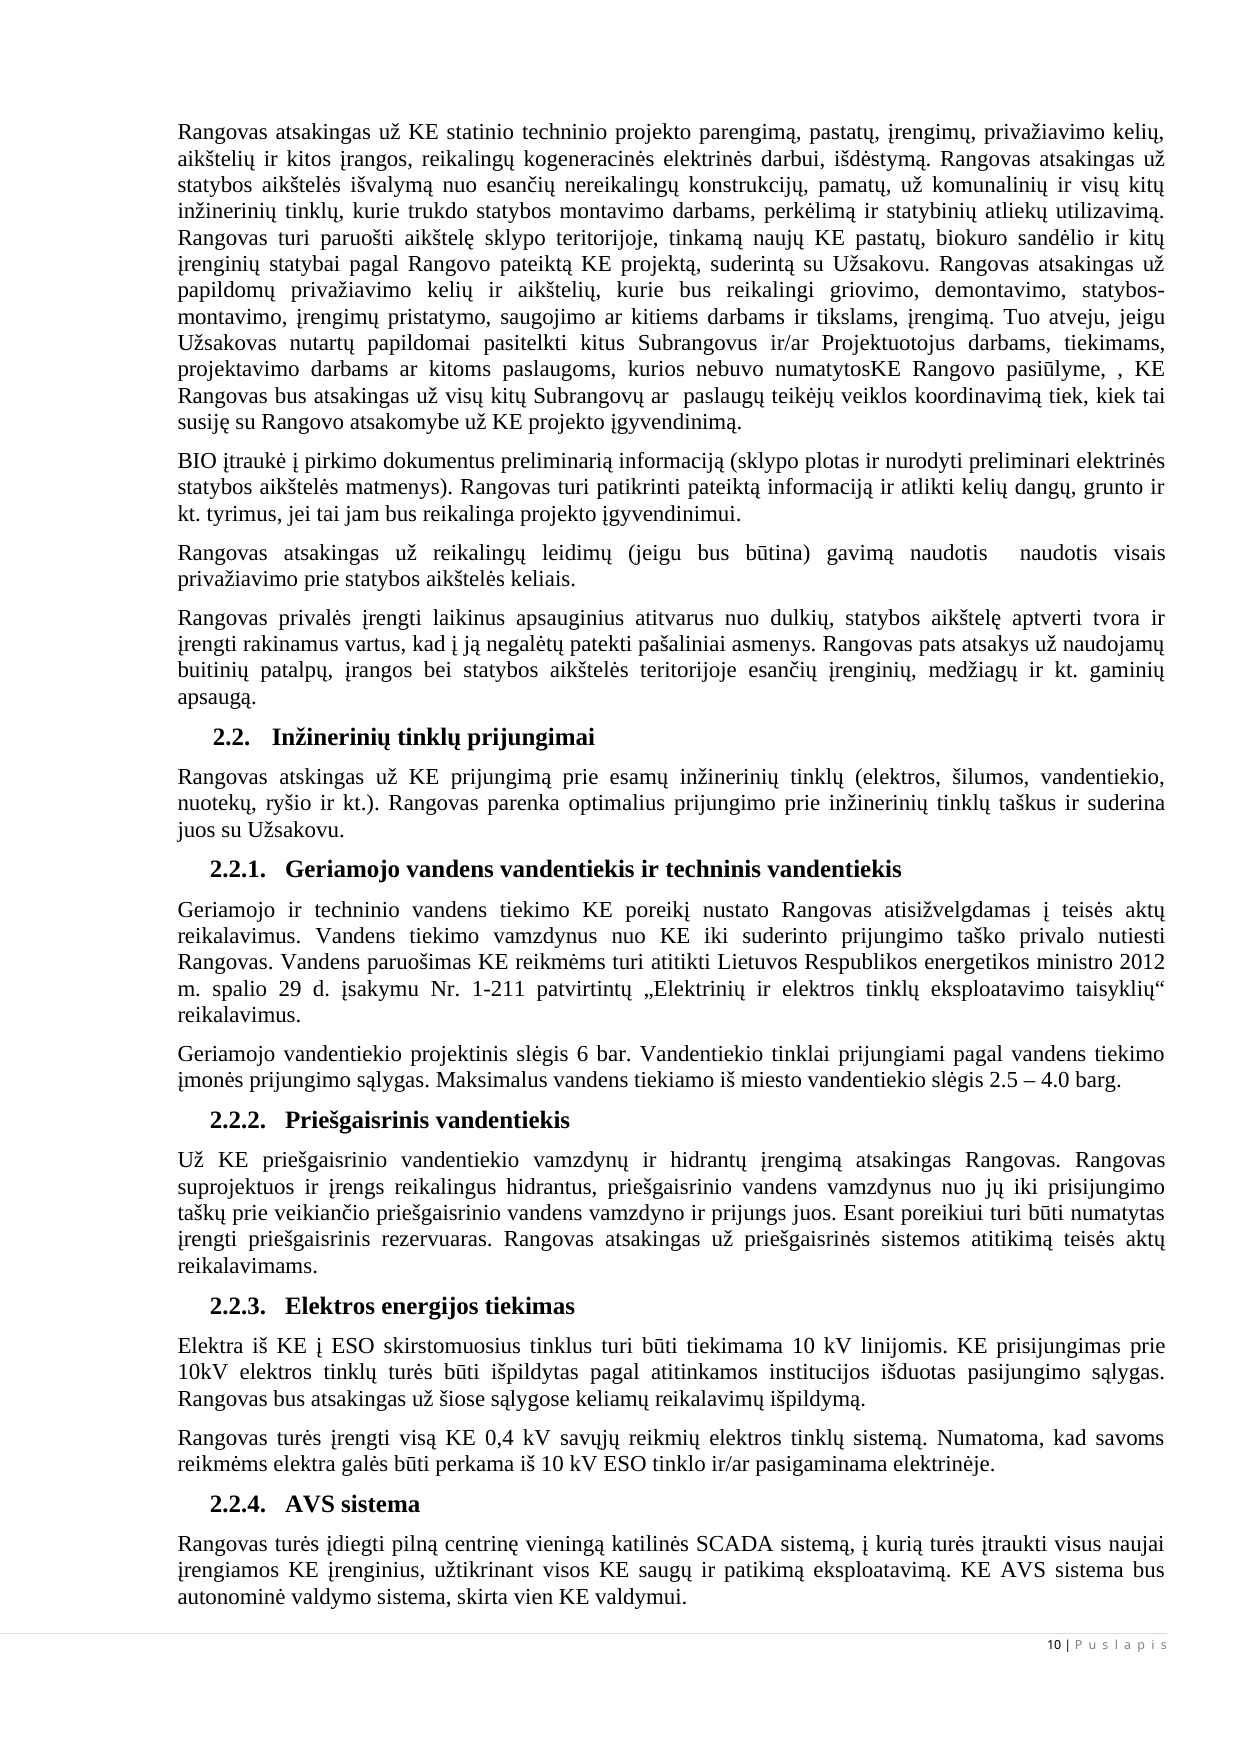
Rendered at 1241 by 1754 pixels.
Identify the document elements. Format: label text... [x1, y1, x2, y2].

text Elektra iš KE į ESO skirstomuosius tinklus turi būti tiekimama 10 kV linijomis. KE prisijungimas prie 10kV elektros tinklų turės būti išpildytas pagal atitinkamos institucijos išduotas pasijungimo sąlygas. Rangovas bus atsakingas už šiose sąlygose keliamų reikalavimų išpildymą. [177, 1332, 1167, 1411]
text Rangovas turės įdiegti pilną centrinę vieningą katilinės SCADA sistemą, į kurią turės įtraukti visus naujai įrengiamos KE įrenginius, užtikrinant visos KE saugų ir patikimą eksploatavimą. KE AVS sistema bus autonominė valdymo sistema, skirta vien KE valdymui. [177, 1530, 1167, 1609]
subtitle Inžinerinių tinklų prijungimai [213, 722, 1167, 750]
text Geriamojo vandentiekio projektinis slėgis 6 bar. Vandentiekio tinklai prijungiami pagal vandens tiekimo įmonės prijungimo sąlygas. Maksimalus vandens tiekiamo iš miesto vandentiekio slėgis 2.5 – 4.0 barg. [177, 1040, 1167, 1093]
text Rangovas atsakingas už reikalingų leidimų (jeigu bus būtina) gavimą naudotis naudotis visais privažiavimo prie statybos aikštelės keliais. [177, 538, 1167, 591]
text Už KE priešgaisrinio vandentiekio vamzdynų ir hidrantų įrengimą atsakingas Rangovas. Rangovas suprojektuos ir įrengs reikalingus hidrantus, priešgaisrinio vandens vamzdynus nuo jų iki prisijungimo taškų prie veikiančio priešgaisrinio vandens vamzdyno ir prijungs juos. Esant poreikiui turi būti numatytas įrengti priešgaisrinis rezervuaras. Rangovas atsakingas už priešgaisrinės sistemos atitikimą teisės aktų reikalavimams. [177, 1146, 1167, 1278]
text Rangovas privalės įrengti laikinus apsauginius atitvarus nuo dulkių, statybos aikštelę aptverti tvora ir įrengti rakinamus vartus, kad į ją negalėtų patekti pašaliniai asmenys. Rangovas pats atsakys už naudojamų buitinių patalpų, įrangos bei statybos aikštelės teritorijoje esančių įrenginių, medžiagų ir kt. gaminių apsaugą. [177, 604, 1167, 709]
text Geriamojo ir techninio vandens tiekimo KE poreikį nustato Rangovas atisižvelgdamas į teisės aktų reikalavimus. Vandens tiekimo vamzdynus nuo KE iki suderinto prijungimo taško privalo nutiesti Rangovas. Vandens paruošimas KE reikmėms turi atitikti Lietuvos Respublikos energetikos ministro 2012 m. spalio 29 d. įsakymu Nr. 1-211 patvirtintų „Elektrinių ir elektros tinklų eksploatavimo taisyklių“ reikalavimus. [177, 896, 1167, 1027]
text Rangovas turės įrengti visą KE 0,4 kV savųjų reikmių elektros tinklų sistemą. Numatoma, kad savoms reikmėms elektra galės būti perkama iš 10 kV ESO tinklo ir/ar pasigaminama elektrinėje. [177, 1423, 1167, 1476]
subtitle Elektros energijos tiekimas [266, 1291, 1167, 1319]
subtitle Geriamojo vandens vandentiekis ir techninis vandentiekis [266, 854, 1167, 883]
subtitle AVS sistema [266, 1489, 1167, 1517]
text Rangovas atsakingas už KE statinio techninio projekto parengimą, pastatų, įrengimų, privažiavimo kelių, aikštelių ir kitos įrangos, reikalingų kogeneracinės elektrinės darbui, išdėstymą. Rangovas atsakingas už statybos aikštelės išvalymą nuo esančių nereikalingų konstrukcijų, pamatų, už komunalinių ir visų kitų inžinerinių tinklų, kurie trukdo statybos montavimo darbams, perkėlimą ir statybinių atliekų utilizavimą. Rangovas turi paruošti aikštelę sklypo teritorijoje, tinkamą naujų KE pastatų, biokuro sandėlio ir kitų įrenginių statybai pagal Rangovo pateiktą KE projektą, suderintą su Užsakovu. Rangovas atsakingas už papildomų privažiavimo kelių ir aikštelių, kurie bus reikalingi griovimo, demontavimo, statybos-montavimo, įrengimų pristatymo, saugojimo ar kitiems darbams ir tikslams, įrengimą. Tuo atveju, jeigu Užsakovas nutartų papildomai pasitelkti kitus Subrangovus ir/ar Projektuotojus darbams, tiekimams, projektavimo darbams ar kitoms paslaugoms, kurios nebuvo numatytosKE Rangovo pasiūlyme, , KE Rangovas bus atsakingas už visų kitų Subrangovų ar paslaugų teikėjų veiklos koordinavimą tiek, kiek tai susiję su Rangovo atsakomybe už KE projekto įgyvendinimą. [177, 118, 1167, 434]
text BIO įtraukė į pirkimo dokumentus preliminarią informaciją (sklypo plotas ir nurodyti preliminari elektrinės statybos aikštelės matmenys). Rangovas turi patikrinti pateiktą informaciją ir atlikti kelių dangų, grunto ir kt. tyrimus, jei tai jam bus reikalinga projekto įgyvendinimui. [177, 447, 1167, 526]
subtitle Priešgaisrinis vandentiekis [266, 1105, 1167, 1134]
text Rangovas atskingas už KE prijungimą prie esamų inžinerinių tinklų (elektros, šilumos, vandentiekio, nuotekų, ryšio ir kt.). Rangovas parenka optimalius prijungimo prie inžinerinių tinklų taškus ir suderina juos su Užsakovu. [177, 763, 1167, 842]
